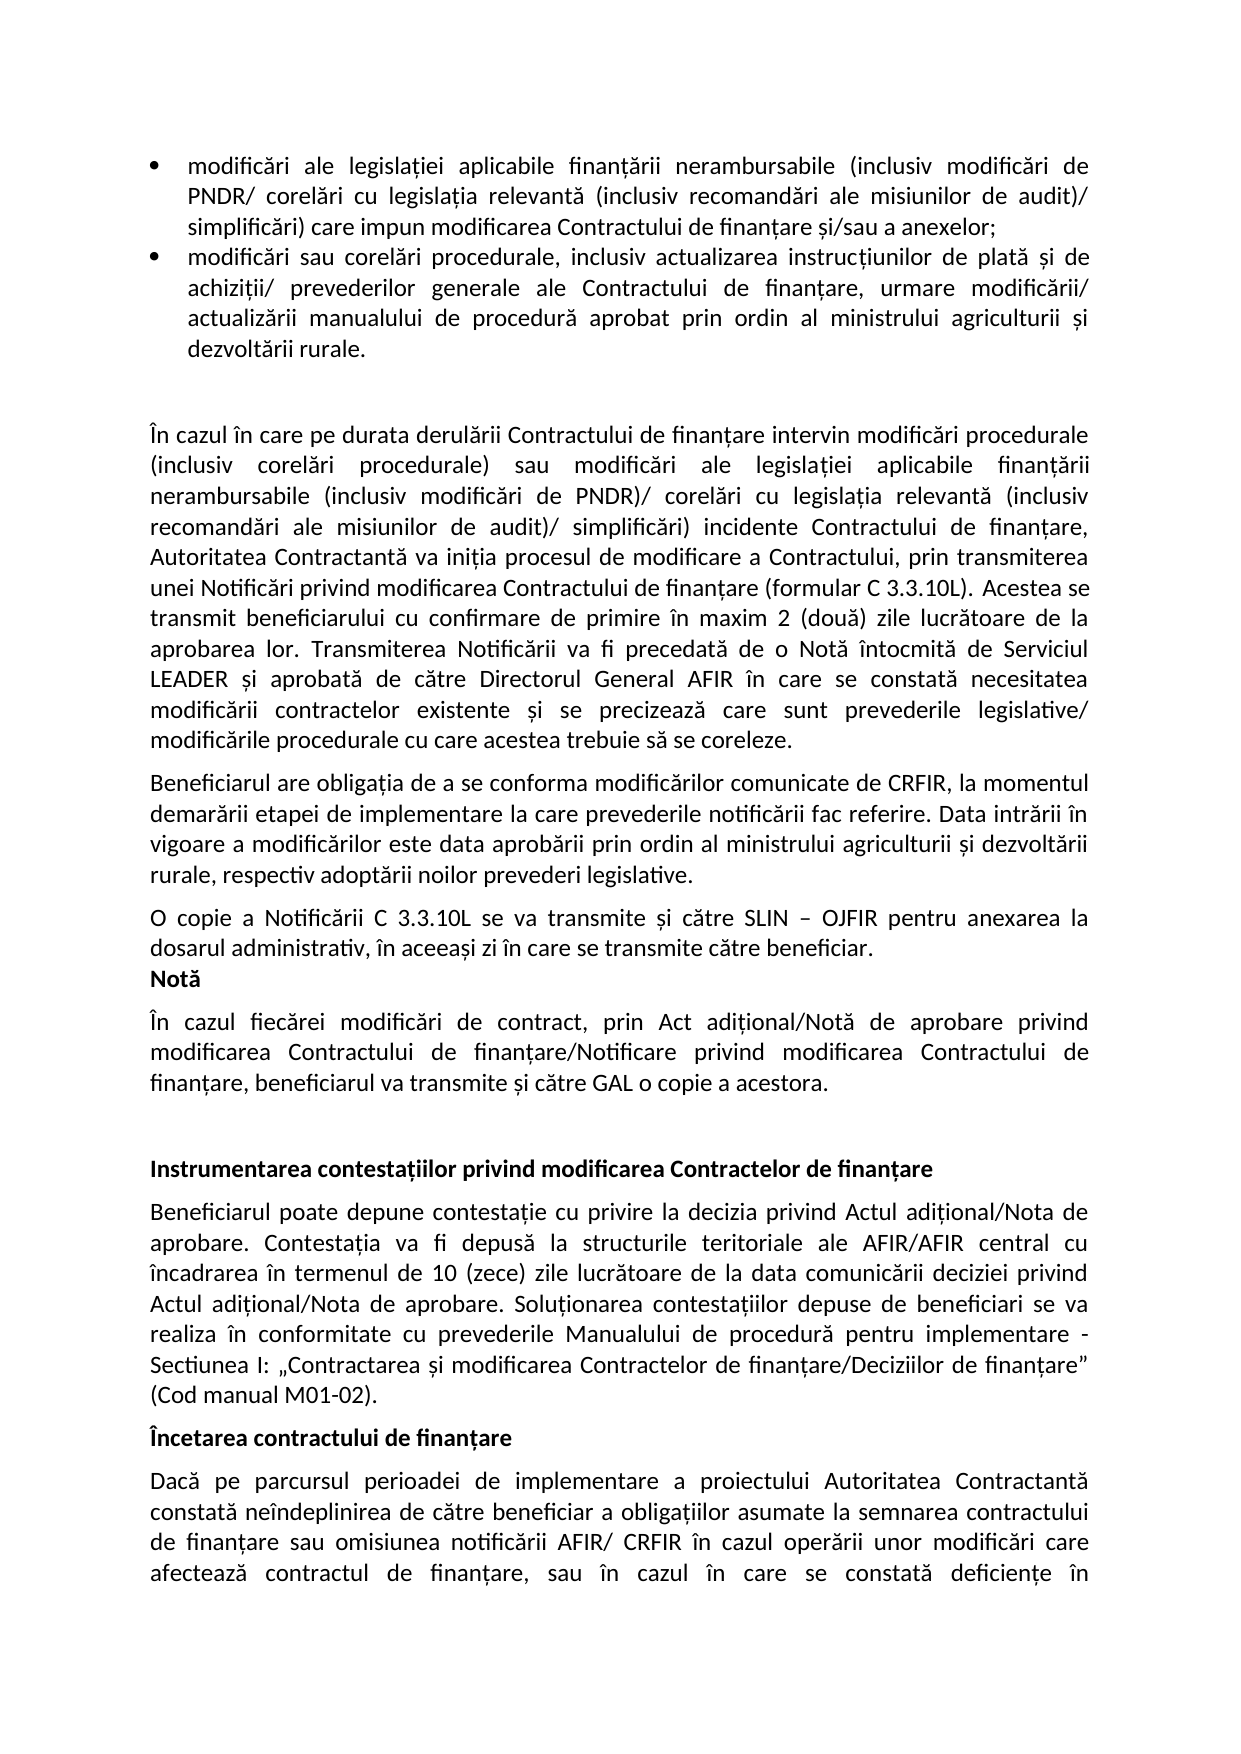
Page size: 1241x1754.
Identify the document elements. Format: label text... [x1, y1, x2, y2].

list modificări sau corelări procedurale, inclusiv actualizarea instrucţiunilor de plată şi de achiziţii/ prevederilor generale ale Contractului de finanțare, urmare modificării/ actualizării manualului de procedură aprobat prin ordin al ministrului agriculturii și dezvoltării rurale. [150, 242, 1090, 364]
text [150, 1465, 1090, 1587]
text Beneficiarul poate depune contestație cu privire la decizia privind Actul adițional/Nota de aprobare. Contestația va fi depusă la structurile teritoriale ale AFIR/AFIR central cu încadrarea în termenul de 10 (zece) zile lucrătoare de la data comunicării deciziei privind Actul adițional/Nota de aprobare. Soluționarea contestațiilor depuse de beneficiari se va realiza în conformitate cu prevederile Manualului de procedură pentru implementare - Sectiunea I: „Contractarea și modificarea Contractelor de finanțare/Deciziilor de finanțare” (Cod manual M01-02). [150, 1196, 1090, 1410]
text În cazul în care pe durata derulării Contractului de finanțare intervin modificări procedurale (inclusiv corelări procedurale) sau modificări ale legislaţiei aplicabile finanţării nerambursabile (inclusiv modificări de PNDR)/ corelări cu legislația relevantă (inclusiv recomandări ale misiunilor de audit)/ simplificări) incidente Contractului de finanțare, Autoritatea Contractantă va iniția procesul de modificare a Contractului, prin transmiterea unei Notificări privind modificarea Contractului de finanțare (formular C 3.3.10L). Acestea se transmit beneficiarului cu confirmare de primire în maxim 2 (două) zile lucrătoare de la aprobarea lor. Transmiterea Notificării va fi precedată de o Notă întocmită de Serviciul LEADER și aprobată de către Directorul General AFIR în care se constată necesitatea modificării contractelor existente și se precizează care sunt prevederile legislative/ modificările procedurale cu care acestea trebuie să se coreleze. [150, 419, 1090, 755]
text Încetarea contractului de finanţare [150, 1422, 1090, 1453]
text Notă [150, 963, 1090, 993]
text Instrumentarea contestațiilor privind modificarea Contractelor de finanțare [150, 1153, 1090, 1184]
text În cazul fiecărei modificări de contract, prin Act adițional/Notă de aprobare privind modificarea Contractului de finanțare/Notificare privind modificarea Contractului de finanțare, beneficiarul va transmite și către GAL o copie a acestora. [150, 1006, 1090, 1098]
text O copie a Notificării C 3.3.10L se va transmite și către SLIN – OJFIR pentru anexarea la dosarul administrativ, în aceeași zi în care se transmite către beneficiar. [150, 902, 1090, 963]
text Beneficiarul are obligația de a se conforma modificărilor comunicate de CRFIR, la momentul demarării etapei de implementare la care prevederile notificării fac referire. Data intrării în vigoare a modificărilor este data aprobării prin ordin al ministrului agriculturii și dezvoltării rurale, respectiv adoptării noilor prevederi legislative. [150, 767, 1090, 889]
list modificări ale legislației aplicabile finanțării nerambursabile (inclusiv modificări de PNDR/ corelări cu legislația relevantă (inclusiv recomandări ale misiunilor de audit)/ simplificări) care impun modificarea Contractului de finanțare și/sau a anexelor; [150, 150, 1090, 242]
